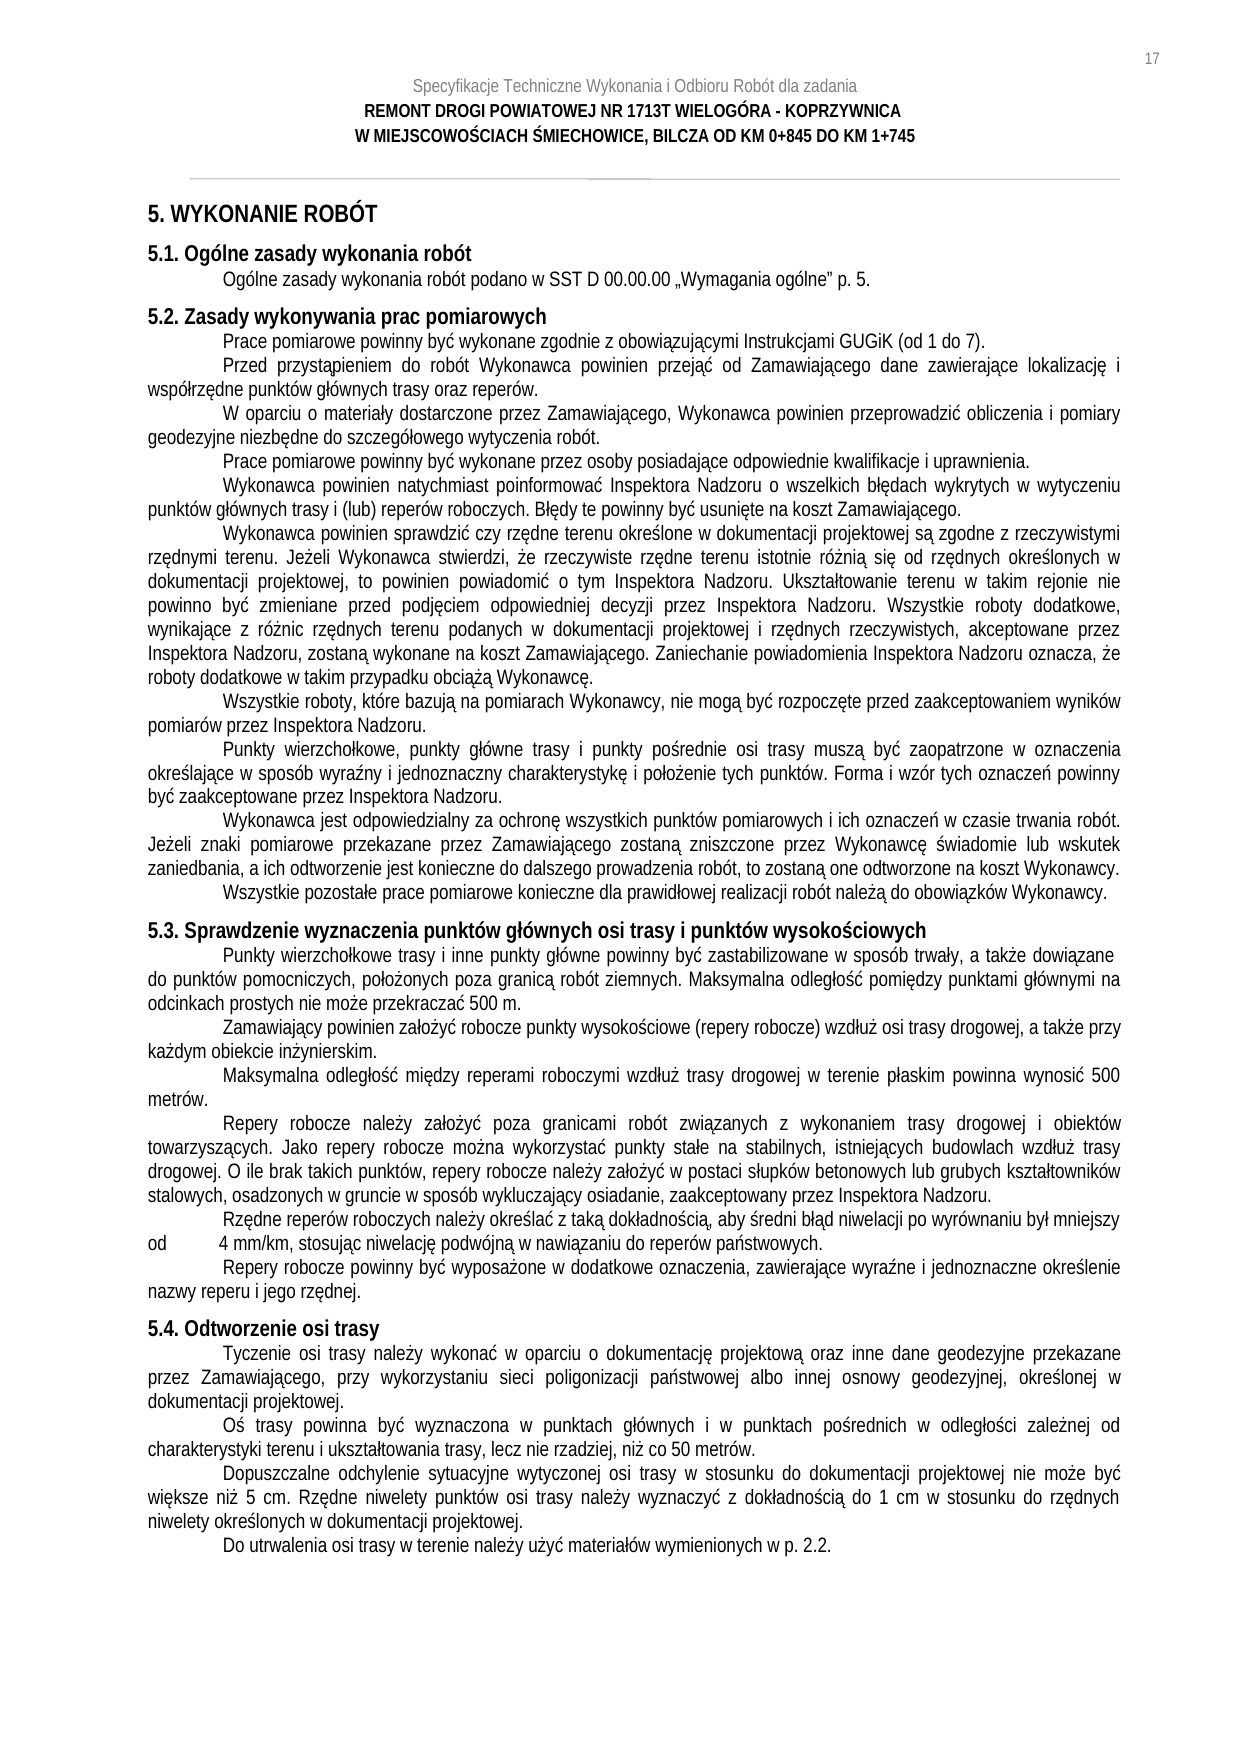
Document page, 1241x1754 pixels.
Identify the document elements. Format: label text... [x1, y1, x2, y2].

text Ogólne zasady wykonania robót podano w SST D 00.00.00 „Wymagania ogólne” p. 5. [148, 266, 1122, 290]
text Punkty wierzchołkowe, punkty główne trasy i punkty pośrednie osi trasy muszą być zaopatrzone w oznaczenia określające w sposób wyraźny i jednoznaczny charakterystykę i położenie tych punktów. Forma i wzór tych oznaczeń powinny być zaakceptowane przez Inspektora Nadzoru. [148, 737, 1122, 808]
text Rzędne reperów roboczych należy określać z taką dokładnością, aby średni błąd niwelacji po wyrównaniu był mniejszy od 4 mm/km, stosując niwelację podwójną w nawiązaniu do reperów państwowych. [148, 1207, 1122, 1254]
text Repery robocze powinny być wyposażone w dodatkowe oznaczenia, zawierające wyraźne i jednoznaczne określenie nazwy reperu i jego rzędnej. [148, 1254, 1122, 1302]
text Oś trasy powinna być wyznaczona w punktach głównych i w punktach pośrednich w odległości zależnej od charakterystyki terenu i ukształtowania trasy, lecz nie rzadziej, niż co 50 metrów. [148, 1413, 1122, 1461]
text Wykonawca powinien natychmiast poinformować Inspektora Nadzoru o wszelkich błędach wykrytych w wytyczeniu punktów głównych trasy i (lub) reperów roboczych. Błędy te powinny być usunięte na koszt Zamawiającego. [148, 473, 1122, 521]
text Wykonawca jest odpowiedzialny za ochronę wszystkich punktów pomiarowych i ich oznaczeń w czasie trwania robót. Jeżeli znaki pomiarowe przekazane przez Zamawiającego zostaną zniszczone przez Wykonawcę świadomie lub wskutek zaniedbania, a ich odtworzenie jest konieczne do dalszego prowadzenia robót, to zostaną one odtworzone na koszt Wykonawcy. [148, 808, 1122, 880]
subtitle 5.4. Odtworzenie osi trasy [148, 1315, 1122, 1341]
text Tyczenie osi trasy należy wykonać w oparciu o dokumentację projektową oraz inne dane geodezyjne przekazane przez Zamawiającego, przy wykorzystaniu sieci poligonizacji państwowej albo innej osnowy geodezyjnej, określonej w dokumentacji projektowej. [148, 1341, 1122, 1413]
text Wykonawca powinien sprawdzić czy rzędne terenu określone w dokumentacji projektowej są zgodne z rzeczywistymi rzędnymi terenu. Jeżeli Wykonawca stwierdzi, że rzeczywiste rzędne terenu istotnie różnią się od rzędnych określonych w dokumentacji projektowej, to powinien powiadomić o tym Inspektora Nadzoru. Ukształtowanie terenu w takim rejonie nie powinno być zmieniane przed podjęciem odpowiedniej decyzji przez Inspektora Nadzoru. Wszystkie roboty dodatkowe, wynikające z różnic rzędnych terenu podanych w dokumentacji projektowej i rzędnych rzeczywistych, akceptowane przez Inspektora Nadzoru, zostaną wykonane na koszt Zamawiającego. Zaniechanie powiadomienia Inspektora Nadzoru oznacza, że roboty dodatkowe w takim przypadku obciążą Wykonawcę. [148, 521, 1122, 689]
text Przed przystąpieniem do robót Wykonawca powinien przejąć od Zamawiającego dane zawierające lokalizację i współrzędne punktów głównych trasy oraz reperów. [148, 353, 1122, 401]
text Maksymalna odległość między reperami roboczymi wzdłuż trasy drogowej w terenie płaskim powinna wynosić 500 metrów. [148, 1063, 1122, 1111]
text Repery robocze należy założyć poza granicami robót związanych z wykonaniem trasy drogowej i obiektów towarzyszących. Jako repery robocze można wykorzystać punkty stałe na stabilnych, istniejących budowlach wzdłuż trasy drogowej. O ile brak takich punktów, repery robocze należy założyć w postaci słupków betonowych lub grubych kształtowników stalowych, osadzonych w gruncie w sposób wykluczający osiadanie, zaakceptowany przez Inspektora Nadzoru. [148, 1111, 1122, 1207]
subtitle 5.1. Ogólne zasady wykonania robót [148, 240, 1122, 266]
text Prace pomiarowe powinny być wykonane zgodnie z obowiązującymi Instrukcjami GUGiK (od 1 do 7). [148, 329, 1122, 353]
subtitle 5.3. Sprawdzenie wyznaczenia punktów głównych osi trasy i punktów wysokościowych [148, 917, 1122, 943]
text Do utrwalenia osi trasy w terenie należy użyć materiałów wymienionych w p. 2.2. [148, 1533, 1122, 1557]
text W oparciu o materiały dostarczone przez Zamawiającego, Wykonawca powinien przeprowadzić obliczenia i pomiary geodezyjne niezbędne do szczegółowego wytyczenia robót. [148, 401, 1122, 449]
text Dopuszczalne odchylenie sytuacyjne wytyczonej osi trasy w stosunku do dokumentacji projektowej nie może być większe niż 5 cm. Rzędne niwelety punktów osi trasy należy wyznaczyć z dokładnością do 1 cm w stosunku do rzędnych niwelety określonych w dokumentacji projektowej. [148, 1461, 1122, 1533]
text Wszystkie pozostałe prace pomiarowe konieczne dla prawidłowej realizacji robót należą do obowiązków Wykonawcy. [148, 880, 1122, 904]
text Punkty wierzchołkowe trasy i inne punkty główne powinny być zastabilizowane w sposób trwały, a także dowiązane do punktów pomocniczych, położonych poza granicą robót ziemnych. Maksymalna odległość pomiędzy punktami głównymi na odcinkach prostych nie może przekraczać 500 m. [148, 943, 1122, 1015]
subtitle 5. WYKONANIE ROBÓT [148, 199, 1122, 228]
text Zamawiający powinien założyć robocze punkty wysokościowe (repery robocze) wzdłuż osi trasy drogowej, a także przy każdym obiekcie inżynierskim. [148, 1015, 1122, 1063]
subtitle 5.2. Zasady wykonywania prac pomiarowych [148, 303, 1122, 329]
text Prace pomiarowe powinny być wykonane przez osoby posiadające odpowiednie kwalifikacje i uprawnienia. [148, 449, 1122, 473]
text Wszystkie roboty, które bazują na pomiarach Wykonawcy, nie mogą być rozpoczęte przed zaakceptowaniem wyników pomiarów przez Inspektora Nadzoru. [148, 689, 1122, 737]
